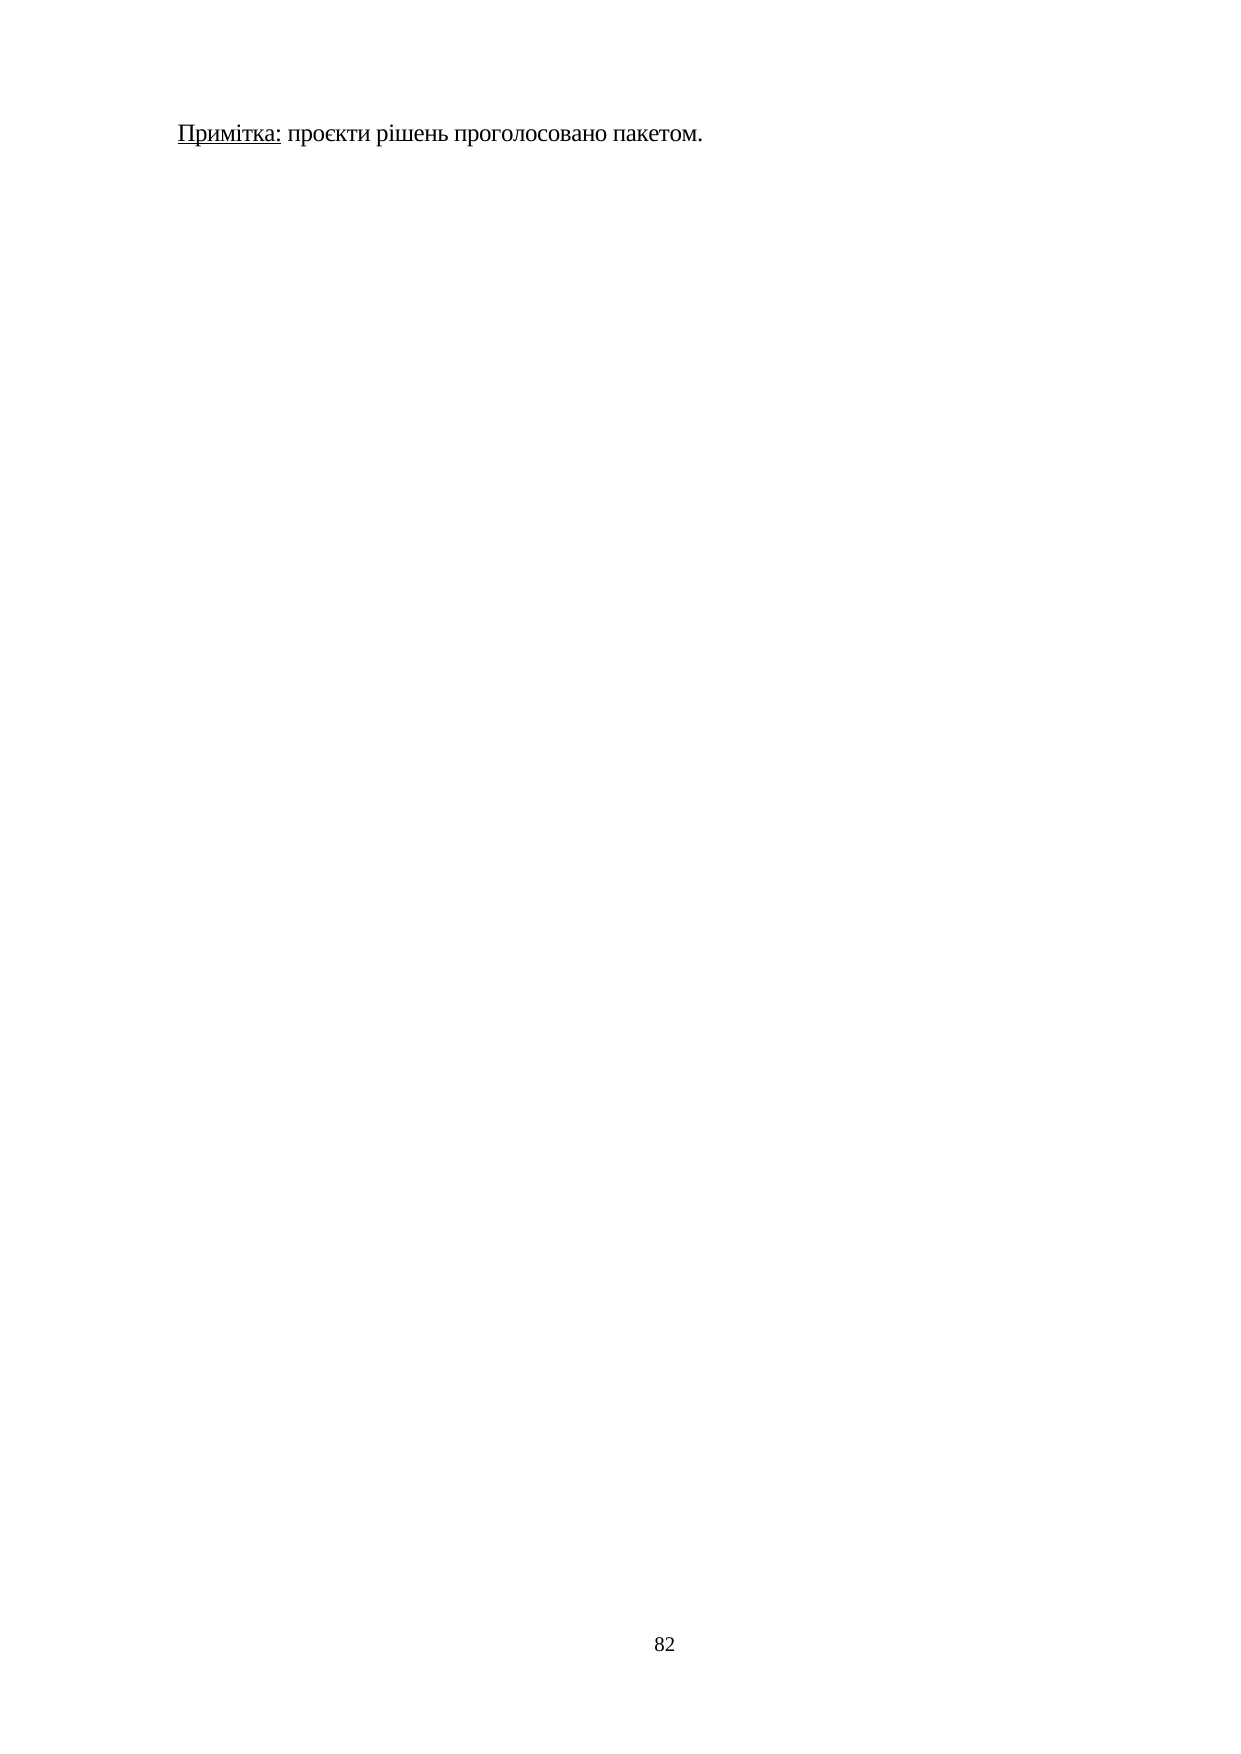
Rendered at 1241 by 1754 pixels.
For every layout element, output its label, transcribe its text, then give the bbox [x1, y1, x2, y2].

text Примітка: проєкти рішень проголосовано пакетом. [177, 118, 1152, 147]
